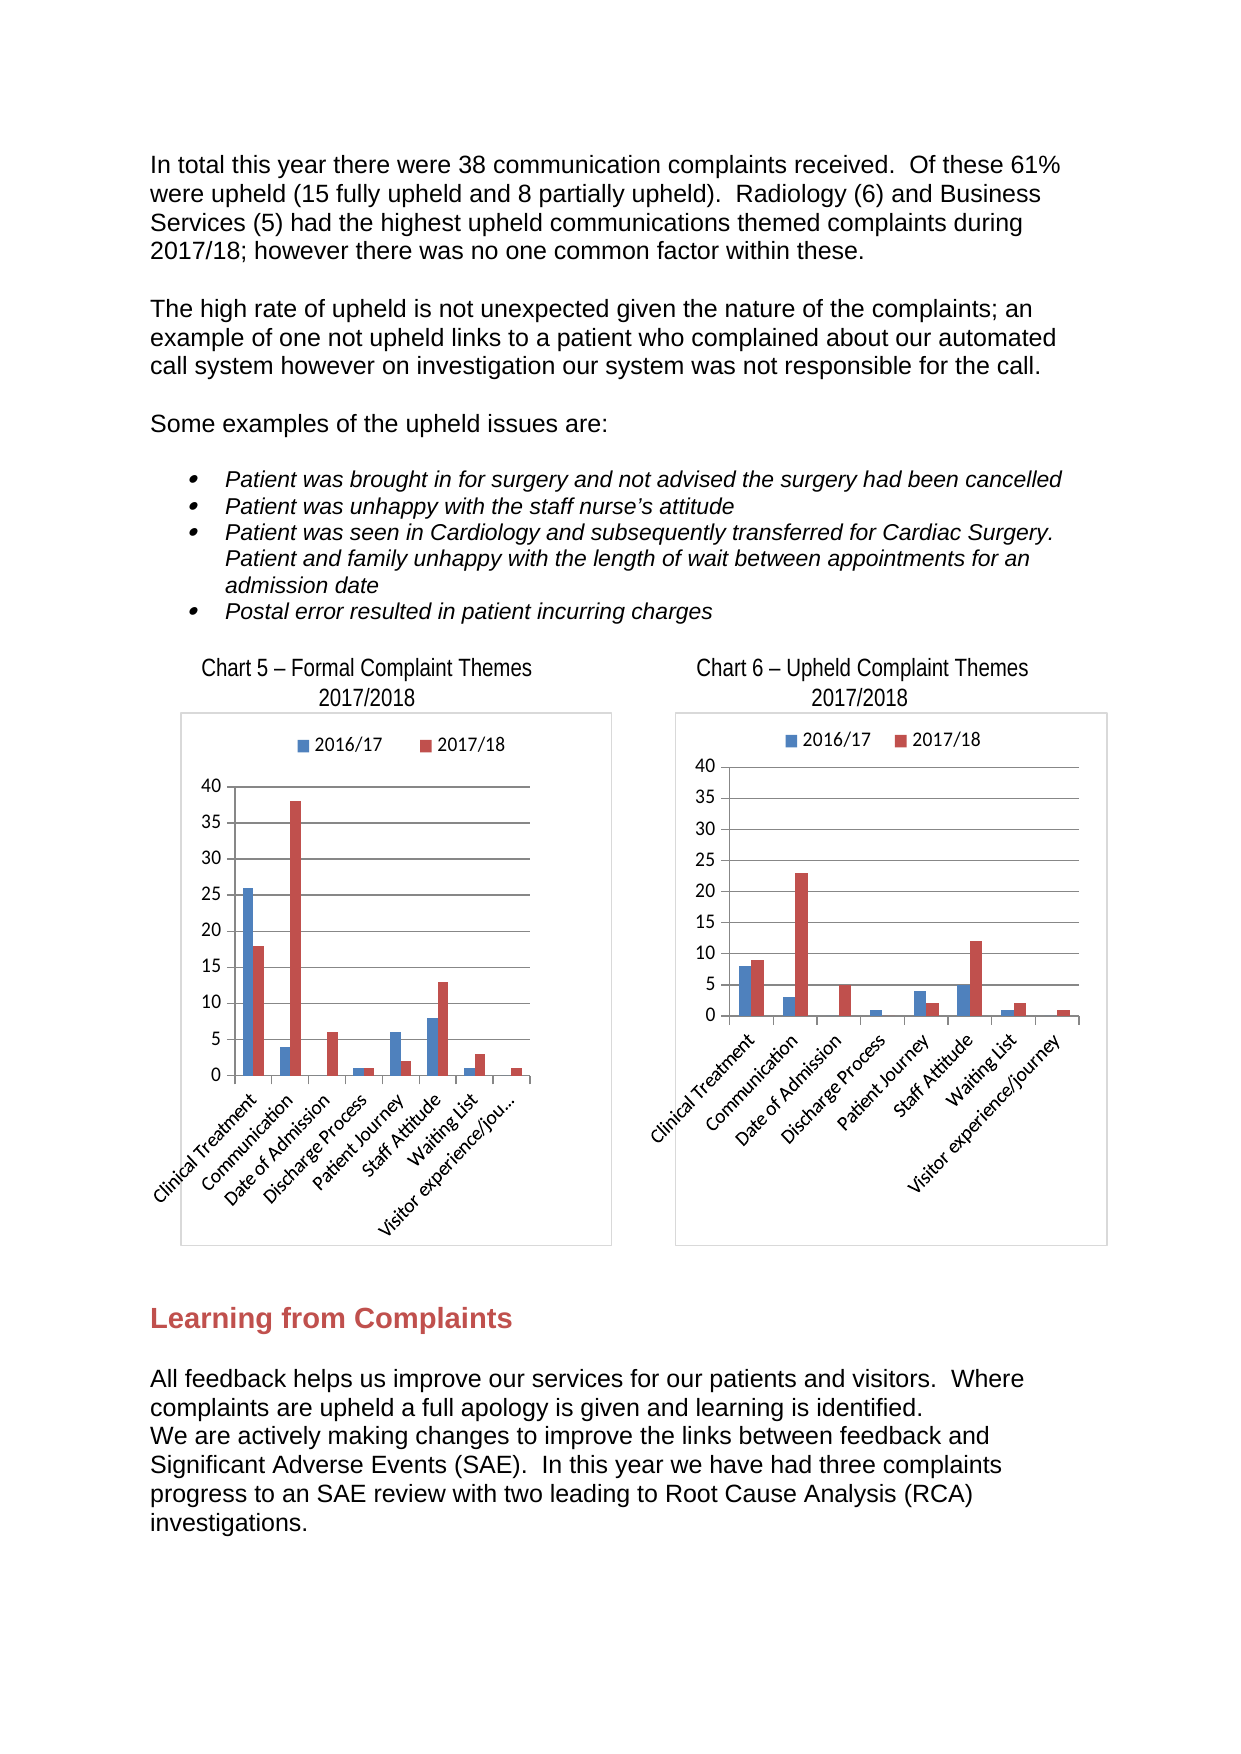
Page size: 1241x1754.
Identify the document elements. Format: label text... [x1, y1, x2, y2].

subtitle Learning from Complaints [150, 1301, 1090, 1335]
text The high rate of upheld is not unexpected given the nature of the complaints; an example of one not upheld links to a patient who complained about our automated call system however on investigation our system was not responsible for the call. [150, 294, 1090, 380]
text We are actively making changes to improve the links between feedback and Significant Adverse Events (SAE). In this year we have had three complaints progress to an SAE review with two leading to Root Cause Analysis (RCA) investigations. [150, 1421, 1090, 1536]
list Patient was brought in for surgery and not advised the surgery had been cancelled [187, 466, 1090, 493]
text All feedback helps us improve our services for our patients and visitors. Where complaints are upheld a full apology is given and learning is identified. [150, 1364, 1090, 1421]
list Patient was seen in Cardiology and subsequently transferred for Cardiac Surgery. Patient and family unhappy with the length of wait between appointments for an admission date [187, 519, 1090, 598]
list Postal error resulted in patient incurring charges [187, 598, 1090, 624]
list Patient was unhappy with the staff nurse’s attitude [187, 493, 1090, 519]
text Some examples of the upheld issues are: [150, 409, 1090, 437]
table_header Chart 6 – Upheld Complaint Themes 2017/2018 [667, 653, 1124, 712]
text In total this year there were 38 communication complaints received. Of these 61% were upheld (15 fully upheld and 8 partially upheld). Radiology (6) and Business Services (5) had the highest upheld communications themed complaints during 2017/18; however there was no one common factor within these. [150, 150, 1090, 265]
table_header Chart 5 – Formal Complaint Themes 2017/2018 [139, 653, 667, 712]
